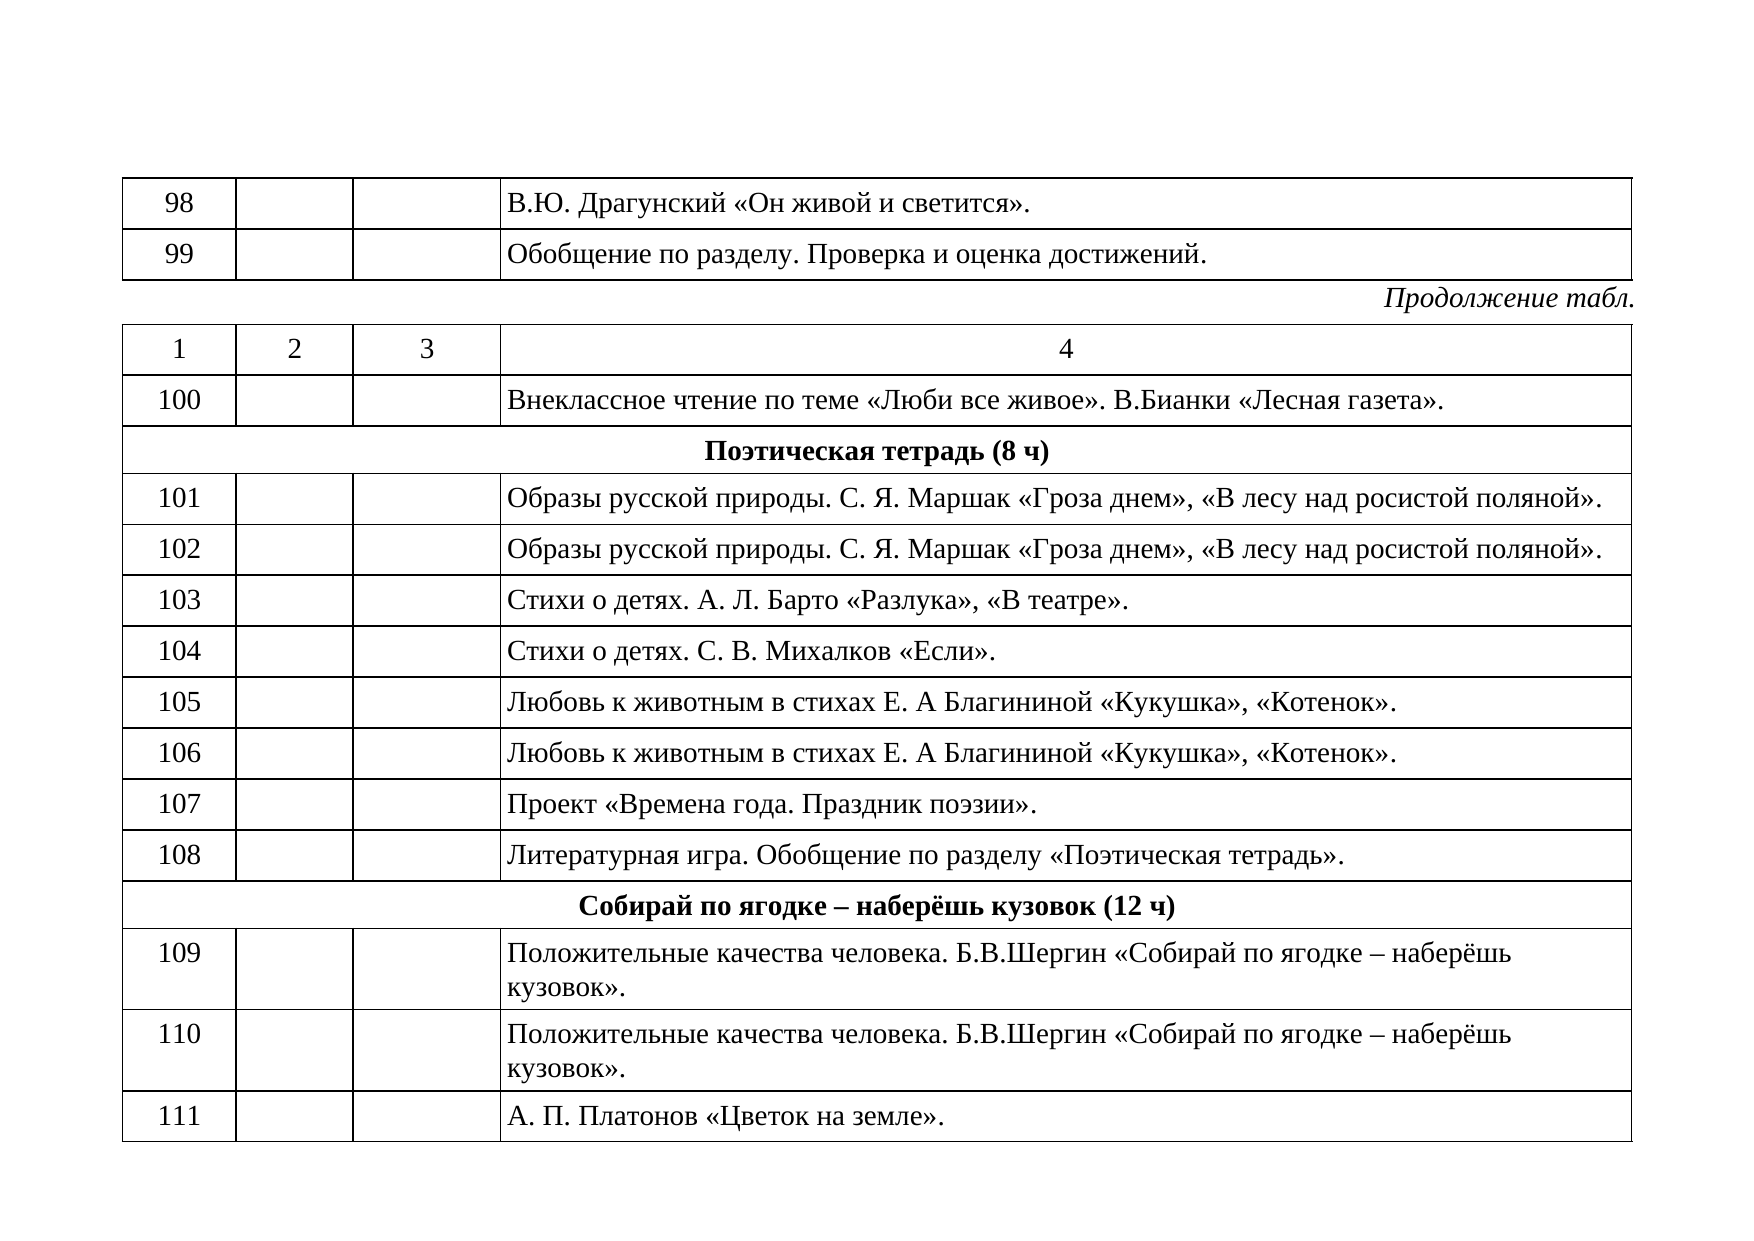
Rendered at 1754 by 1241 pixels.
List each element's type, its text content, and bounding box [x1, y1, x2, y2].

table_cell [237, 627, 352, 676]
table_cell [237, 474, 352, 523]
table_cell 106 [123, 729, 235, 778]
table_cell Внеклассное чтение по теме «Люби все живое». В.Бианки «Лесная газета». [501, 376, 1631, 425]
table_cell [354, 179, 500, 228]
table_cell [354, 230, 500, 279]
table_header 4 [501, 325, 1631, 374]
table_cell [237, 376, 352, 425]
table_cell [354, 627, 500, 676]
table_cell Стихи о детях. А. Л. Барто «Разлука», «В театре». [501, 576, 1631, 625]
table_header 3 [354, 325, 500, 374]
table_cell [354, 474, 500, 523]
table_cell Любовь к животным в стихах Е. А Благининой «Кукушка», «Котенок». [501, 678, 1631, 727]
table_cell [237, 230, 352, 279]
table_cell А. П. Платонов «Цветок на земле». [501, 1092, 1631, 1141]
table_cell Положительные качества человека. Б.В.Шергин «Собирай по ягодке – наберёшь кузовок». [501, 1010, 1631, 1090]
table_header 2 [237, 325, 352, 374]
table_cell 98 [123, 179, 235, 228]
table_cell 111 [123, 1092, 235, 1141]
table_cell 109 [123, 929, 235, 1009]
table_cell [237, 780, 352, 829]
table_cell 102 [123, 525, 235, 574]
table_cell Поэтическая тетрадь (8 ч) [123, 427, 1631, 472]
table_cell [237, 1010, 352, 1090]
table_cell [354, 831, 500, 880]
table_cell [354, 576, 500, 625]
table_cell [237, 1092, 352, 1141]
table_cell Образы русской природы. С. Я. Маршак «Гроза днем», «В лесу над росистой поляной». [501, 474, 1631, 523]
table_cell [237, 179, 352, 228]
table_cell Литературная игра. Обобщение по разделу «Поэтическая тетрадь». [501, 831, 1631, 880]
table_cell Образы русской природы. С. Я. Маршак «Гроза днем», «В лесу над росистой поляной». [501, 525, 1631, 574]
table_cell [354, 376, 500, 425]
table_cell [501, 179, 1631, 228]
table_cell [237, 831, 352, 880]
table_cell [237, 678, 352, 727]
table_cell 105 [123, 678, 235, 727]
table_cell [237, 729, 352, 778]
table_cell [354, 780, 500, 829]
table_cell [354, 929, 500, 1009]
table_cell Собирай по ягодке – наберёшь кузовок (12 ч) [123, 882, 1631, 928]
table_cell Обобщение по разделу. Проверка и оценка достижений. [501, 230, 1631, 279]
table_cell 100 [123, 376, 235, 425]
table_cell [354, 729, 500, 778]
table_cell Проект «Времена года. Праздник поэзии». [501, 780, 1631, 829]
table_cell [354, 1010, 500, 1090]
table_cell [354, 678, 500, 727]
table_cell 110 [123, 1010, 235, 1090]
table_cell [237, 525, 352, 574]
table_cell [354, 1092, 500, 1141]
table_cell 107 [123, 780, 235, 829]
table_cell [237, 929, 352, 1009]
table_cell [354, 525, 500, 574]
table_cell [237, 576, 352, 625]
table_cell 108 [123, 831, 235, 880]
table_cell 103 [123, 576, 235, 625]
table_cell 104 [123, 627, 235, 676]
table_cell Любовь к животным в стихах Е. А Благининой «Кукушка», «Котенок». [501, 729, 1631, 778]
table_cell Стихи о детях. С. В. Михалков «Если». [501, 627, 1631, 676]
text Продолжение табл. [118, 281, 1636, 314]
table_cell Положительные качества человека. Б.В.Шергин «Собирай по ягодке – наберёшь кузовок». [501, 929, 1631, 1009]
table_cell 101 [123, 474, 235, 523]
table_header 1 [123, 325, 235, 374]
table_cell 99 [123, 230, 235, 279]
